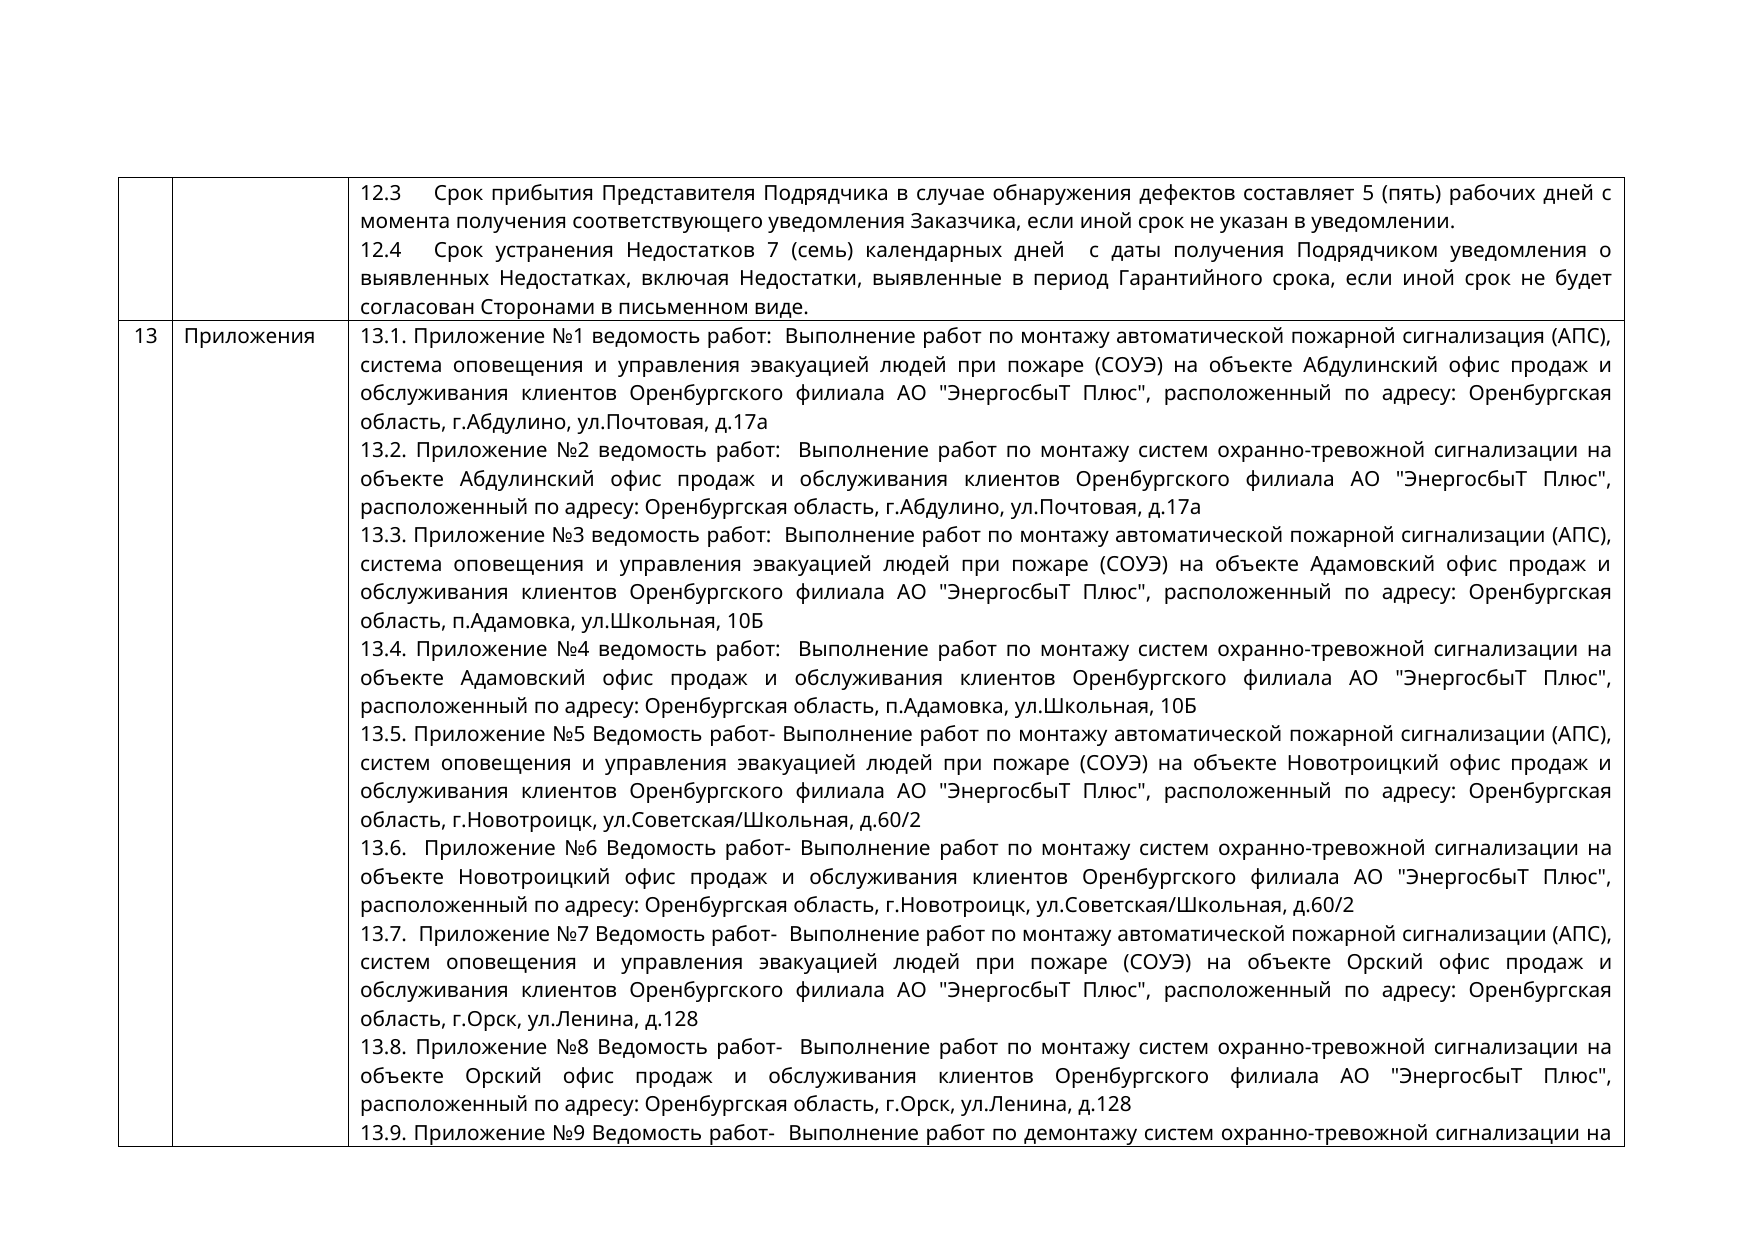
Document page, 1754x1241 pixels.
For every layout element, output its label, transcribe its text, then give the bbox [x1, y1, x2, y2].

table_cell Приложения [173, 321, 348, 1146]
table_cell 13 [119, 321, 172, 1146]
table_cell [349, 178, 1624, 320]
table_cell 12 [119, 178, 172, 320]
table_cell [349, 321, 1624, 1146]
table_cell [173, 178, 348, 320]
